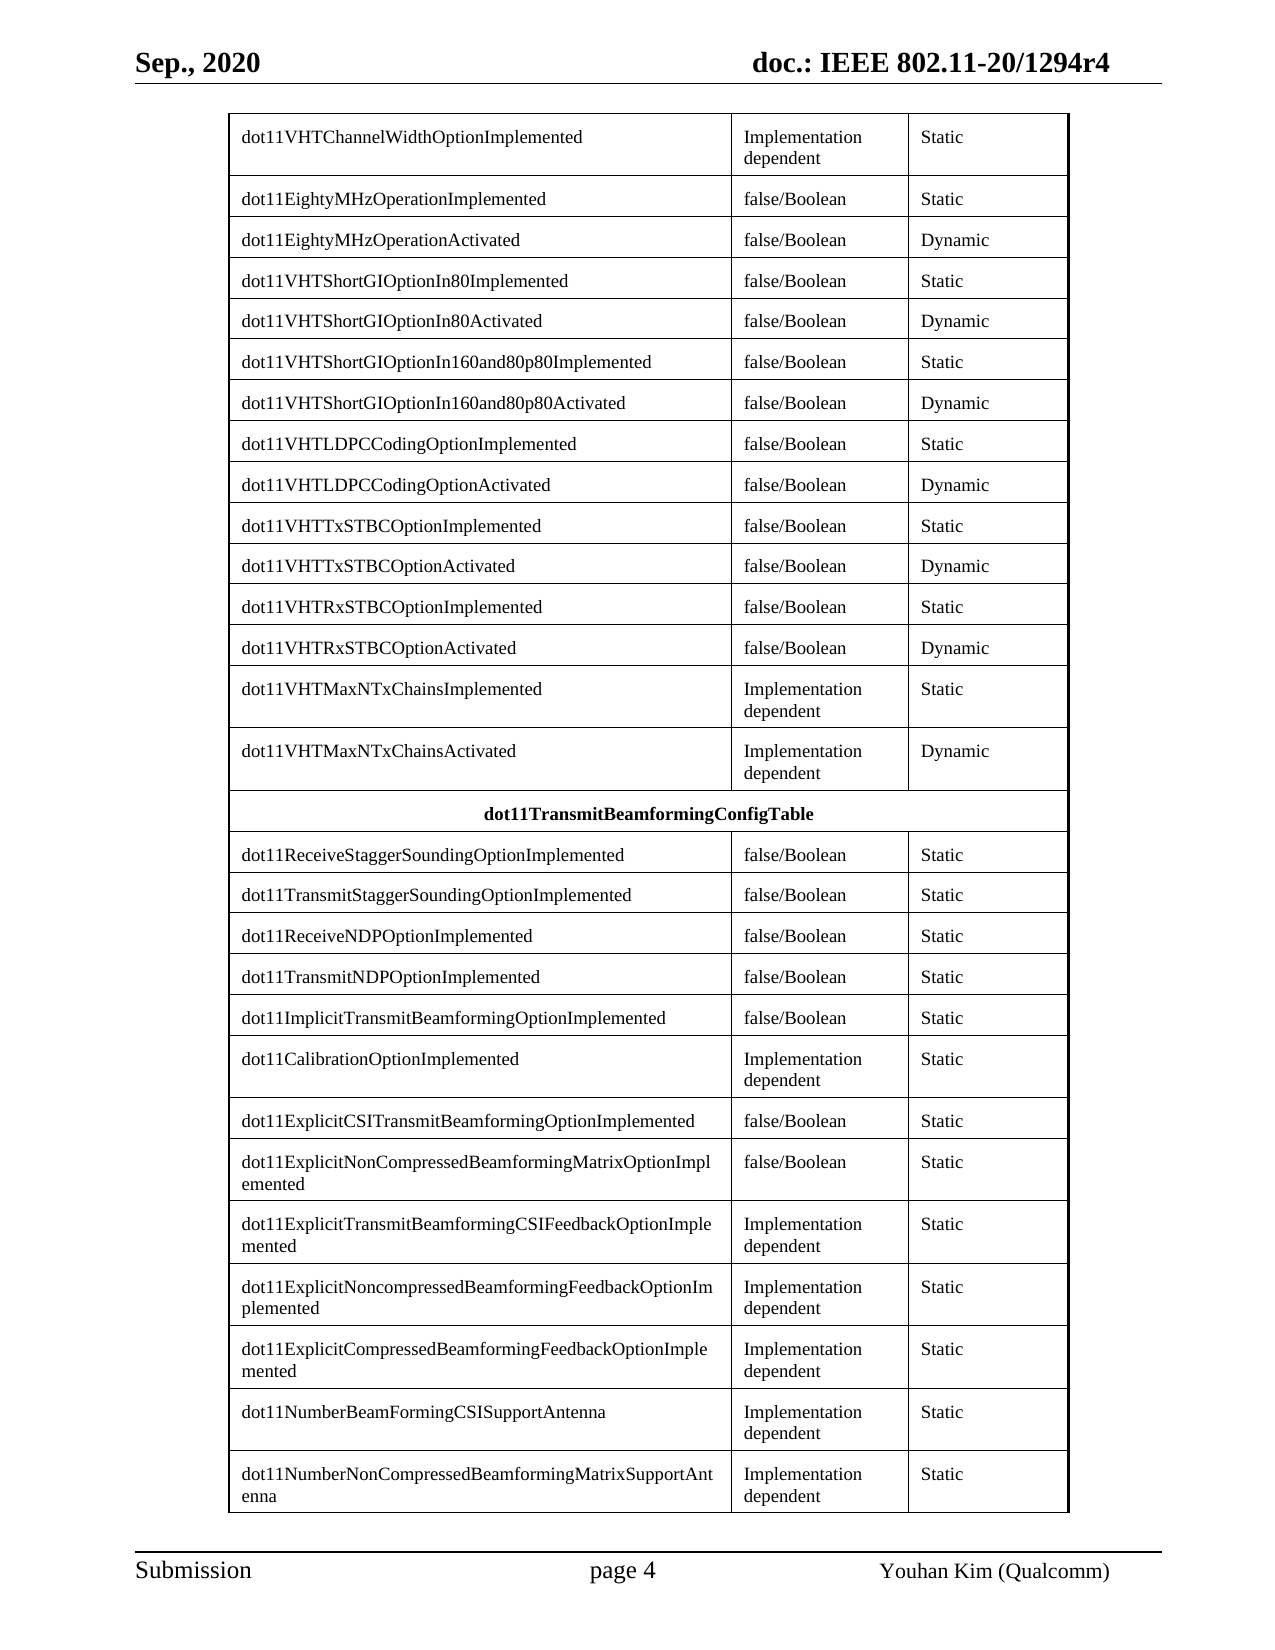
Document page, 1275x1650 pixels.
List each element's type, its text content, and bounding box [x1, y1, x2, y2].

table_cell dot11ExplicitTransmitBeamformingCSIFeedbackOptionImplemented [230, 1201, 731, 1263]
table_cell dot11EightyMHzOperationActivated [230, 217, 731, 257]
table_cell dot11VHTMaxNTxChainsActivated [230, 728, 731, 790]
table_cell Static [909, 1389, 1067, 1450]
table_cell Implementation dependent [732, 728, 908, 790]
table_cell dot11VHTRxSTBCOptionImplemented [230, 584, 731, 624]
table_cell false/Boolean [732, 1139, 908, 1200]
table_cell dot11ReceiveNDPOptionImplemented [230, 913, 731, 953]
table_cell false/Boolean [732, 995, 908, 1035]
table_cell Implementation dependent [732, 1326, 908, 1387]
table_cell Static [909, 114, 1067, 175]
table_cell dot11EightyMHzOperationImplemented [230, 176, 731, 216]
table_cell dot11NumberBeamFormingCSISupportAntenna [230, 1389, 731, 1450]
table_cell Implementation dependent [732, 666, 908, 727]
table_cell Static [909, 873, 1067, 912]
table_cell dot11VHTRxSTBCOptionActivated [230, 625, 731, 665]
table_cell Dynamic [909, 299, 1067, 338]
table_cell dot11VHTShortGIOptionIn80Implemented [230, 258, 731, 297]
table_cell Static [909, 913, 1067, 953]
table_cell Static [909, 1326, 1067, 1387]
table_cell dot11VHTTxSTBCOptionImplemented [230, 503, 731, 542]
table_cell Dynamic [909, 625, 1067, 665]
table_cell Static [909, 1139, 1067, 1200]
table_cell false/Boolean [732, 339, 908, 379]
table_cell dot11VHTLDPCCodingOptionActivated [230, 462, 731, 502]
table_cell false/Boolean [732, 299, 908, 338]
table_cell Static [909, 954, 1067, 994]
table_cell dot11NumberNonCompressedBeamformingMatrixSupportAntenna [230, 1451, 731, 1512]
table_cell Static [909, 339, 1067, 379]
table_cell dot11VHTShortGIOptionIn160and80p80Implemented [230, 339, 731, 379]
table_cell dot11VHTChannelWidthOptionImplemented [230, 114, 731, 175]
table_cell Dynamic [909, 217, 1067, 257]
table_cell Implementation dependent [732, 1201, 908, 1263]
table_cell false/Boolean [732, 176, 908, 216]
table_cell false/Boolean [732, 625, 908, 665]
table_cell false/Boolean [732, 544, 908, 583]
table_cell Implementation dependent [732, 1036, 908, 1097]
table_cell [732, 1451, 908, 1512]
table_cell false/Boolean [732, 421, 908, 461]
table_cell false/Boolean [732, 584, 908, 624]
table_cell false/Boolean [732, 380, 908, 420]
table_cell dot11ExplicitNoncompressedBeamformingFeedbackOptionImplemented [230, 1264, 731, 1325]
table_cell Implementation dependent [732, 1389, 908, 1450]
table_cell false/Boolean [732, 913, 908, 953]
table_cell dot11ExplicitCompressedBeamformingFeedbackOptionImplemented [230, 1326, 731, 1387]
table_cell dot11VHTTxSTBCOptionActivated [230, 544, 731, 583]
table_cell Static [909, 1036, 1067, 1097]
table_cell false/Boolean [732, 217, 908, 257]
table_cell dot11VHTLDPCCodingOptionImplemented [230, 421, 731, 461]
table_cell dot11TransmitStaggerSoundingOptionImplemented [230, 873, 731, 912]
table_cell dot11VHTShortGIOptionIn160and80p80Activated [230, 380, 731, 420]
table_cell Static [909, 584, 1067, 624]
table_cell false/Boolean [732, 832, 908, 871]
table_cell dot11VHTMaxNTxChainsImplemented [230, 666, 731, 727]
table_cell dot11ImplicitTransmitBeamformingOptionImplemented [230, 995, 731, 1035]
table_cell dot11CalibrationOptionImplemented [230, 1036, 731, 1097]
table_cell dot11ExplicitNonCompressedBeamformingMatrixOptionImplemented [230, 1139, 731, 1200]
table_cell Static [909, 666, 1067, 727]
table_cell Static [909, 1451, 1067, 1512]
table_cell Dynamic [909, 462, 1067, 502]
table_cell false/Boolean [732, 503, 908, 542]
table_cell false/Boolean [732, 954, 908, 994]
table_cell Static [909, 176, 1067, 216]
table_cell Static [909, 832, 1067, 871]
table_cell dot11ExplicitCSITransmitBeamformingOptionImplemented [230, 1098, 731, 1138]
table_cell dot11VHTShortGIOptionIn80Activated [230, 299, 731, 338]
table_cell false/Boolean [732, 1098, 908, 1138]
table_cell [732, 114, 908, 175]
table_cell Static [909, 1201, 1067, 1263]
table_cell Dynamic [909, 380, 1067, 420]
table_cell false/Boolean [732, 873, 908, 912]
table_cell dot11TransmitBeamformingConfigTable [230, 791, 1067, 831]
table_cell Static [909, 995, 1067, 1035]
table_cell Static [909, 421, 1067, 461]
table_cell false/Boolean [732, 462, 908, 502]
table_cell Dynamic [909, 544, 1067, 583]
table_cell Static [909, 258, 1067, 297]
table_cell Static [909, 1098, 1067, 1138]
table_cell Implementation dependent [732, 1264, 908, 1325]
table_cell Static [909, 1264, 1067, 1325]
table_cell false/Boolean [732, 258, 908, 297]
table_cell Static [909, 503, 1067, 542]
table_cell dot11ReceiveStaggerSoundingOptionImplemented [230, 832, 731, 871]
table_cell dot11TransmitNDPOptionImplemented [230, 954, 731, 994]
table_cell Dynamic [909, 728, 1067, 790]
